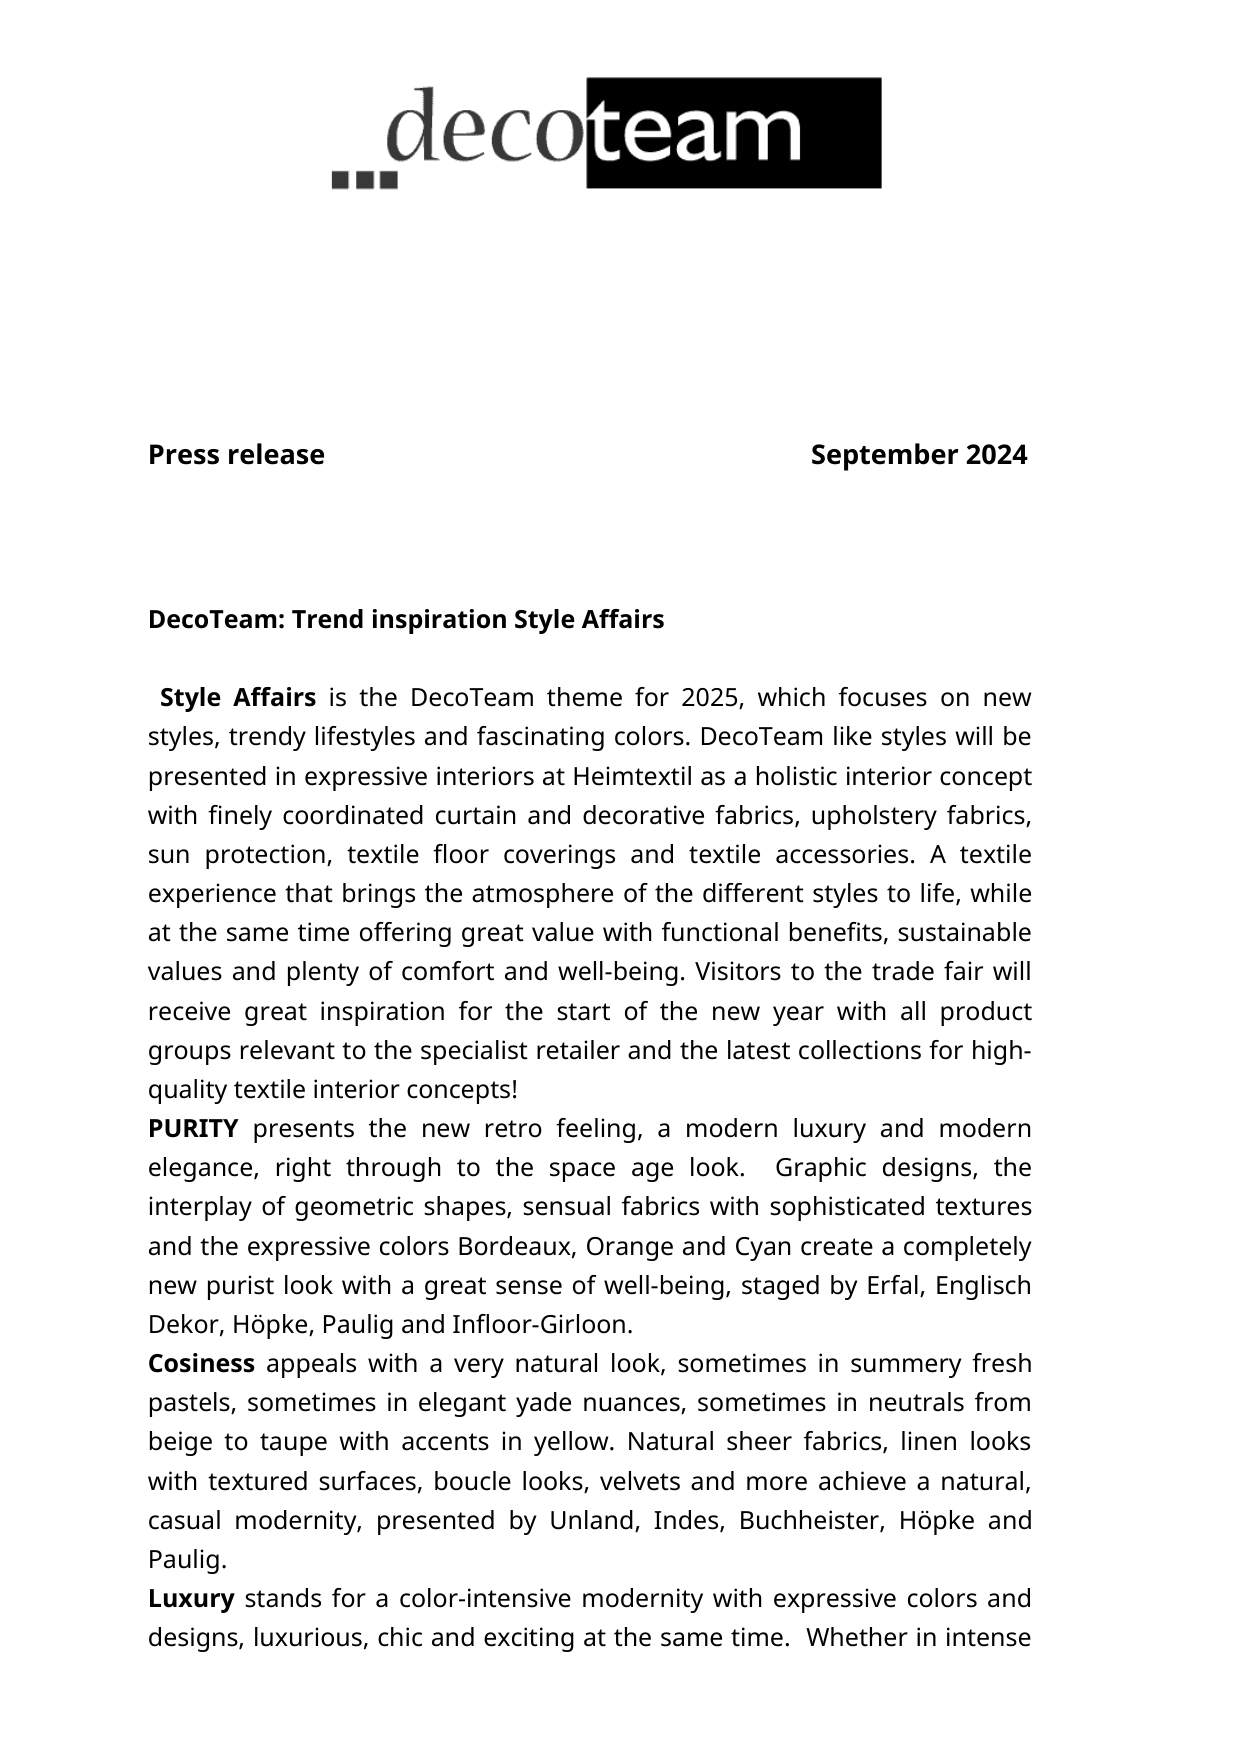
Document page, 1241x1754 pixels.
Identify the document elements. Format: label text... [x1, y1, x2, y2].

text DecoTeam: Trend inspiration Style Affairs [148, 601, 1033, 636]
text Press release September 2024 [148, 436, 1033, 472]
text Cosiness appeals with a very natural look, sometimes in summery fresh pastels, sometimes in elegant yade nuances, sometimes in neutrals from beige to taupe with accents in yellow. Natural sheer fabrics, linen looks with textured surfaces, boucle looks, velvets and more achieve a natural, casual modernity, presented by Unland, Indes, Buchheister, Höpke and Paulig. [148, 1346, 1033, 1576]
text PURITY presents the new retro feeling, a modern luxury and modern elegance, right through to the space age look. Graphic designs, the interplay of geometric shapes, sensual fabrics with sophisticated textures and the expressive colors Bordeaux, Orange and Cyan create a completely new purist look with a great sense of well-being, staged by Erfal, Englisch Dekor, Höpke, Paulig and Infloor-Girloon. [148, 1111, 1033, 1341]
picture [331, 75, 883, 192]
text Style Affairs is the DecoTeam theme for 2025, which focuses on new styles, trendy lifestyles and fascinating colors. DecoTeam like styles will be presented in expressive interiors at Heimtextil as a holistic interior concept with finely coordinated curtain and decorative fabrics, upholstery fabrics, sun protection, textile floor coverings and textile accessories. A textile experience that brings the atmosphere of the different styles to life, while at the same time offering great value with functional benefits, sustainable values and plenty of comfort and well-being. Visitors to the trade fair will receive great inspiration for the start of the new year with all product groups relevant to the specialist retailer and the latest collections for high-quality textile interior concepts! [148, 680, 1033, 1106]
